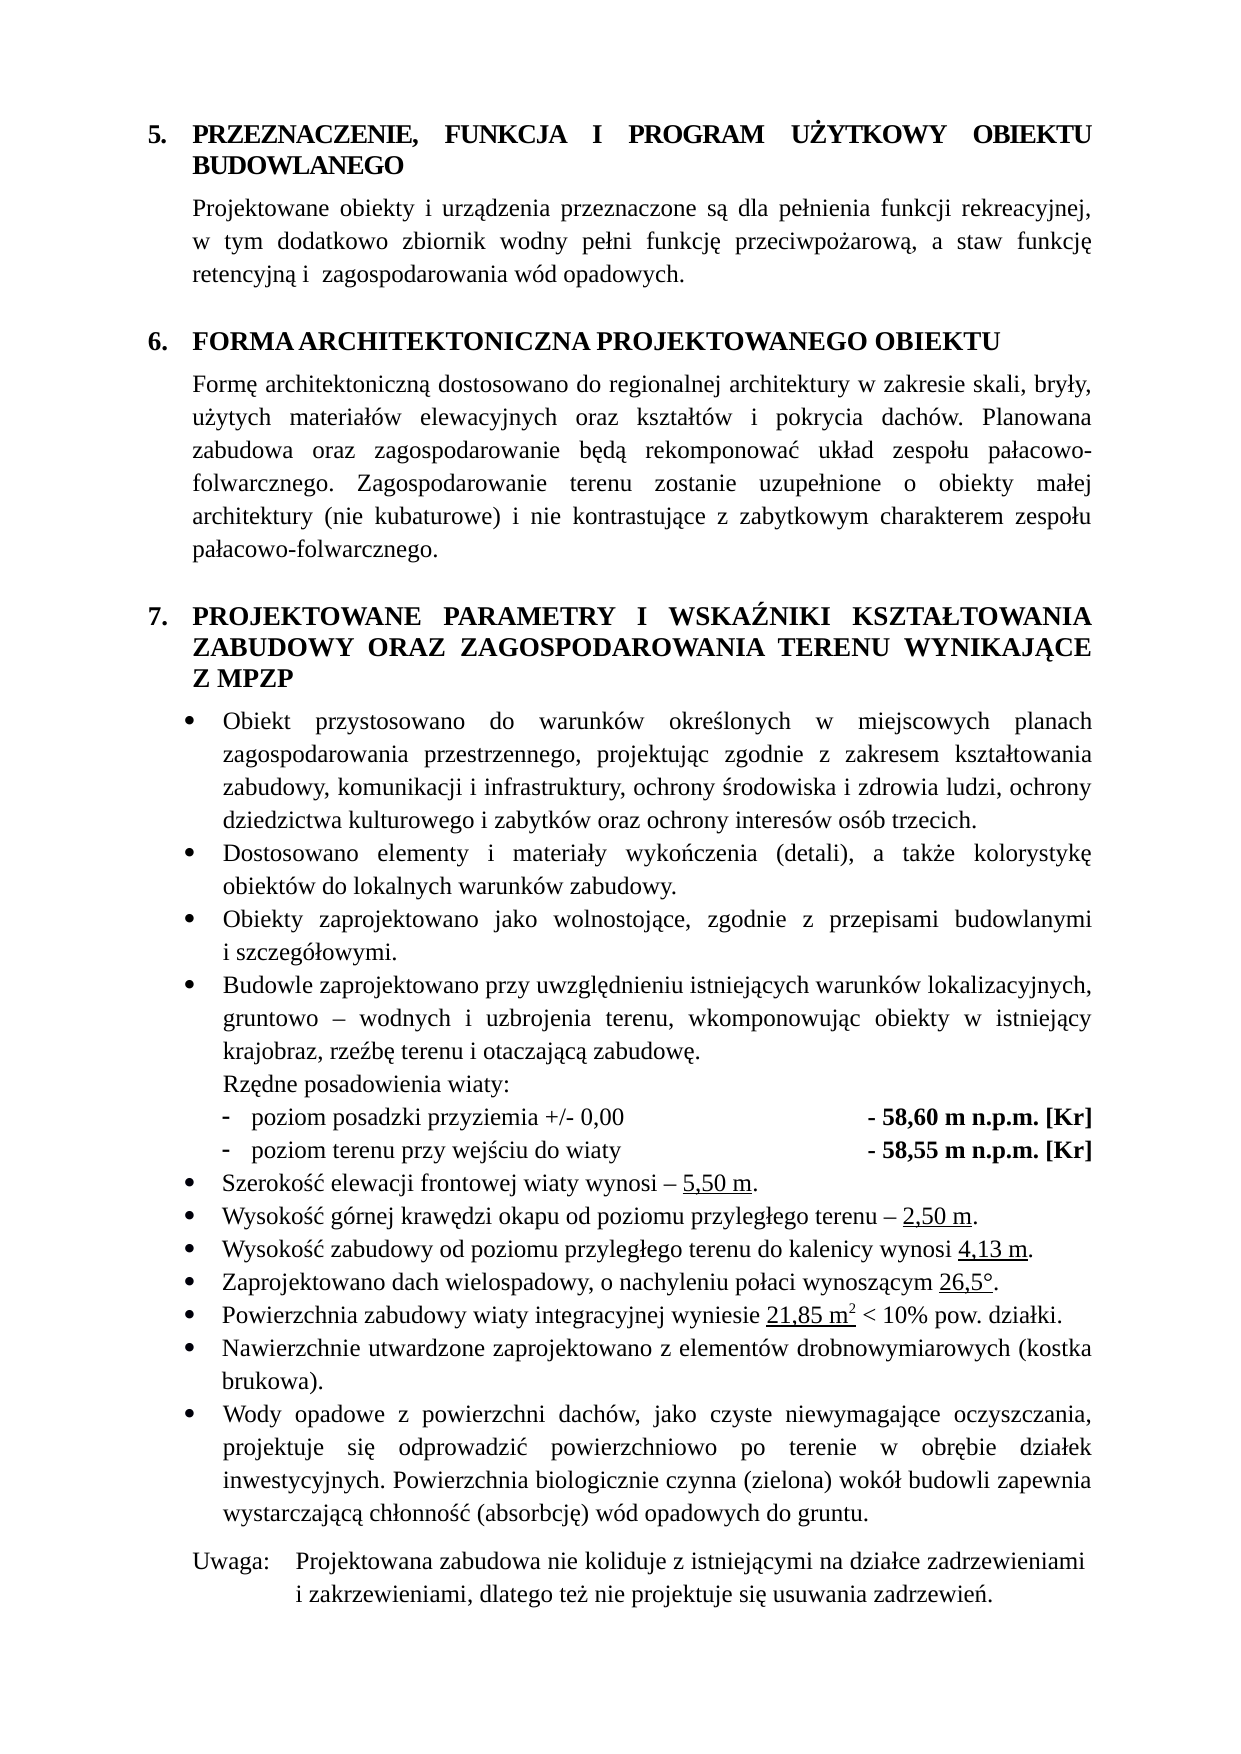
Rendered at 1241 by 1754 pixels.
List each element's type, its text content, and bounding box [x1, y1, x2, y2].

list Formę architektoniczną dostosowano do regionalnej architektury w zakresie skali, bryły, użytych materiałów elewacyjnych oraz kształtów i pokrycia dachów. Planowana zabudowa oraz zagospodarowanie będą rekomponować układ zespołu pałacowo-folwarcznego. Zagospodarowanie terenu zostanie uzupełnione o obiekty małej architektury (nie kubaturowe) i nie kontrastujące z zabytkowym charakterem zespołu pałacowo-folwarcznego. [192, 369, 1092, 562]
list Budowle zaprojektowano przy uwzględnieniu istniejących warunków lokalizacyjnych, gruntowo – wodnych i uzbrojenia terenu, wkomponowując obiekty w istniejący krajobraz, rzeźbę terenu i otaczającą zabudowę. [185, 970, 1092, 1065]
list Dostosowano elementy i materiały wykończenia (detali), a także kolorystykę obiektów do lokalnych warunków zabudowy. [185, 838, 1092, 899]
list Wody opadowe z powierzchni dachów, jako czyste niewymagające oczyszczania, projektuje się odprowadzić powierzchniowo po terenie w obrębie działek inwestycyjnych. Powierzchnia biologicznie czynna (zielona) wokół budowli zapewnia wystarczającą chłonność (absorbcję) wód opadowych do gruntu. [185, 1399, 1092, 1527]
list Powierzchnia zabudowy wiaty integracyjnej wyniesie 21,85 m2 < 10% pow. działki. [185, 1300, 1092, 1329]
list Zaprojektowano dach wielospadowy, o nachyleniu połaci wynoszącym 26,5°. [185, 1267, 1092, 1296]
list Obiekt przystosowano do warunków określonych w miejscowych planach zagospodarowania przestrzennego, projektując zgodnie z zakresem kształtowania zabudowy, komunikacji i infrastruktury, ochrony środowiska i zdrowia ludzi, ochrony dziedzictwa kulturowego i zabytków oraz ochrony interesów osób trzecich. [185, 706, 1092, 833]
list Szerokość elewacji frontowej wiaty wynosi – 5,50 m. [185, 1168, 1092, 1197]
list FORMA ARCHITEKTONICZNA PROJEKTOWANEGO OBIEKTU [148, 325, 1107, 356]
list Wysokość górnej krawędzi okapu od poziomu przyległego terenu – 2,50 m. [185, 1201, 1092, 1230]
list Nawierzchnie utwardzone zaprojektowano z elementów drobnowymiarowych (kostka brukowa). [185, 1333, 1092, 1395]
text Projektowane obiekty i urządzenia przeznaczone są dla pełnienia funkcji rekreacyjnej, w tym dodatkowo zbiornik wodny pełni funkcję przeciwpożarową, a staw funkcję retencyjną i zagospodarowania wód opadowych. [192, 193, 1092, 288]
list PROJEKTOWANE PARAMETRY I WSKAŹNIKI KSZTAŁTOWANIA ZABUDOWY ORAZ ZAGOSPODAROWANIA TERENU WYNIKAJĄCE Z MPZP [148, 600, 1092, 693]
list Wysokość zabudowy od poziomu przyległego terenu do kalenicy wynosi 4,13 m. [185, 1234, 1092, 1263]
list Obiekty zaprojektowano jako wolnostojące, zgodnie z przepisami budowlanymi i szczegółowymi. [185, 904, 1092, 966]
list PRZEZNACZENIE, FUNKCJA I PROGRAM UŻYTKOWY OBIEKTU BUDOWLANEGO [148, 118, 1092, 180]
list poziom posadzki przyziemia +/- 0,00 - 58,60 m n.p.m. [Kr] [222, 1102, 1092, 1131]
text Uwaga: Projektowana zabudowa nie koliduje z istniejącymi na działce zadrzewieniami i zakrzewieniami, dlatego też nie projektuje się usuwania zadrzewień. [192, 1546, 1092, 1608]
list poziom terenu przy wejściu do wiaty - 58,55 m n.p.m. [Kr] [222, 1135, 1092, 1164]
text Rzędne posadowienia wiaty: [223, 1069, 1092, 1098]
